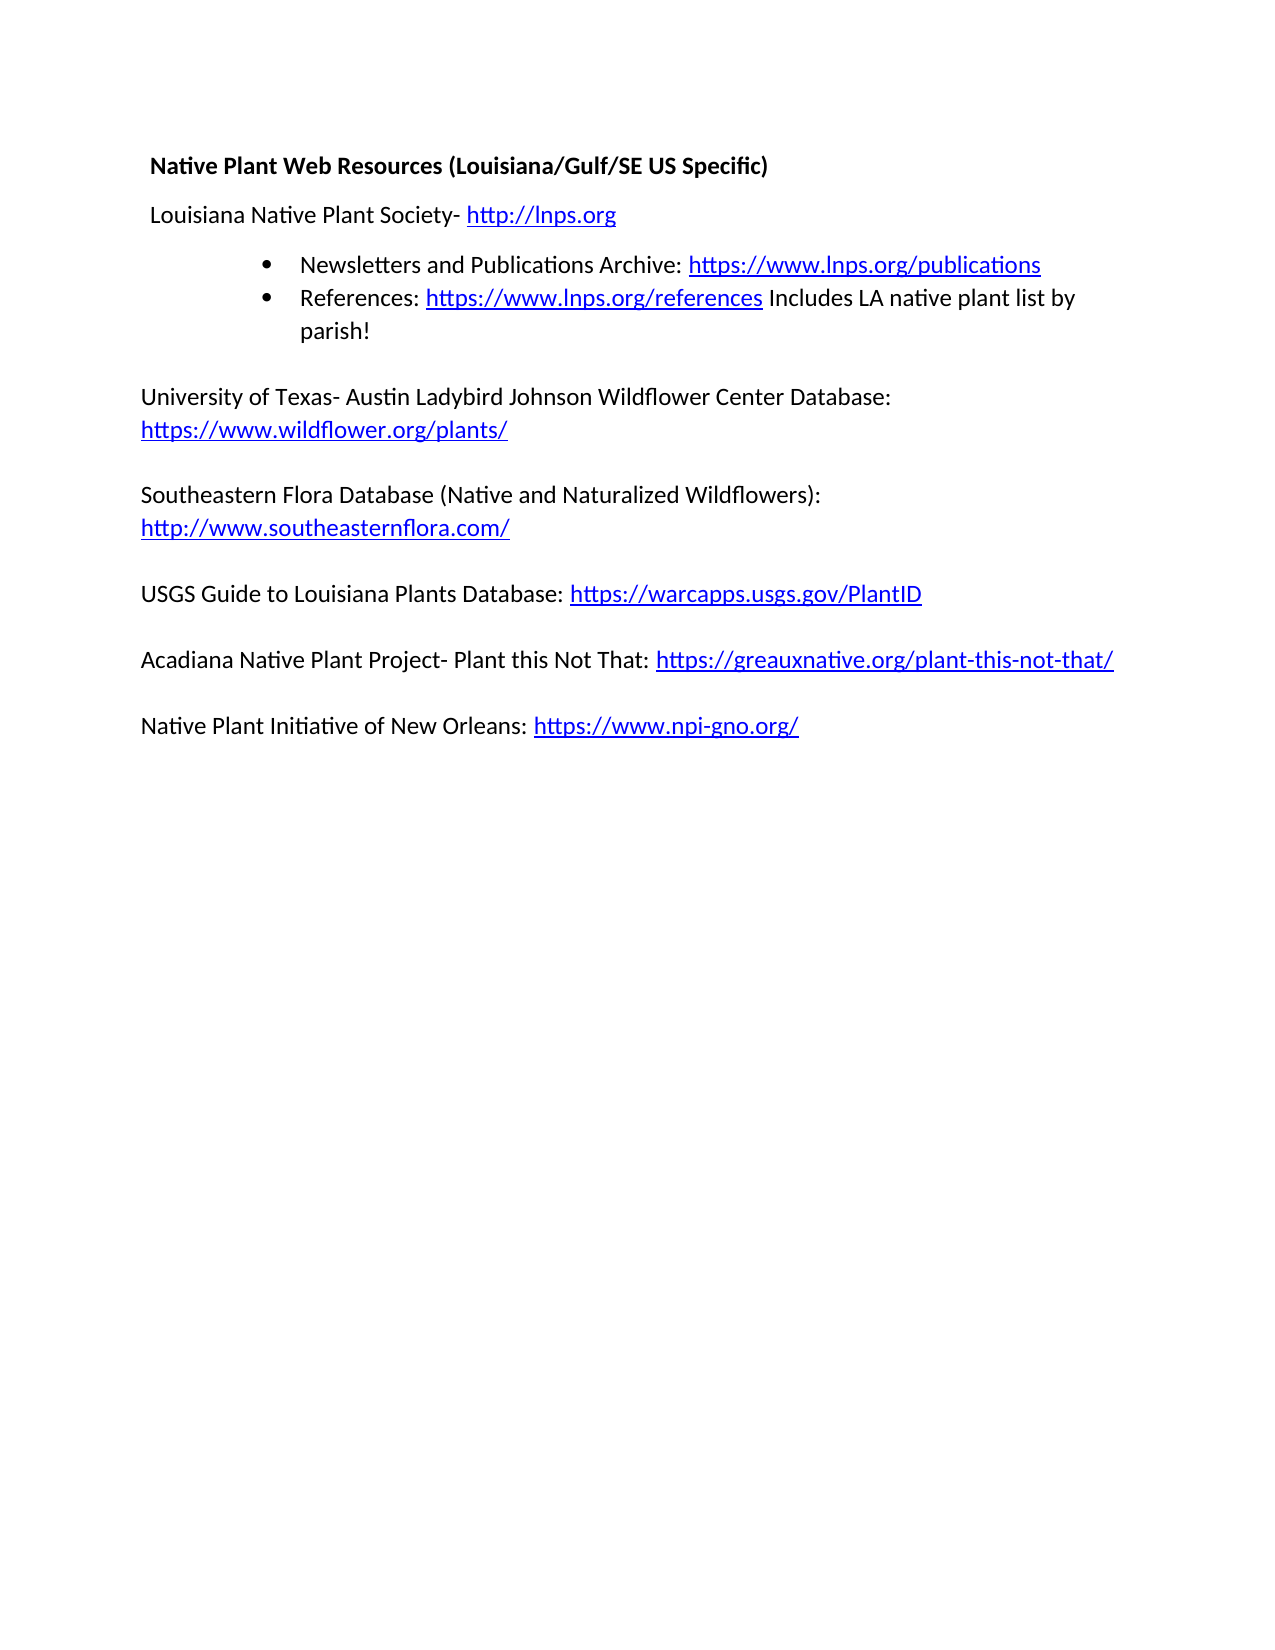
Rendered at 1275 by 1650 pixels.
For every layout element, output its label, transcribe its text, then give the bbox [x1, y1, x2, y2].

text Native Plant Web Resources (Louisiana/Gulf/SE US Specific) [150, 150, 1125, 181]
list Newsletters and Publications Archive: https://www.lnps.org/publications [262, 249, 1125, 280]
list University of Texas- Austin Ladybird Johnson Wildflower Center Database: https://www.wildflower.org/plants/ [141, 381, 1125, 444]
list References: https://www.lnps.org/references Includes LA native plant list by parish! [262, 282, 1125, 346]
text Louisiana Native Plant Society- http://lnps.org [150, 199, 1125, 230]
list Native Plant Initiative of New Orleans: https://www.npi-gno.org/ [141, 710, 1125, 741]
list Acadiana Native Plant Project- Plant this Not That: https://greauxnative.org/plant-this-not-that/ [141, 644, 1125, 675]
list USGS Guide to Louisiana Plants Database: https://warcapps.usgs.gov/PlantID [141, 578, 1125, 609]
list Southeastern Flora Database (Native and Naturalized Wildflowers): http://www.southeasternflora.com/ [141, 479, 1125, 543]
